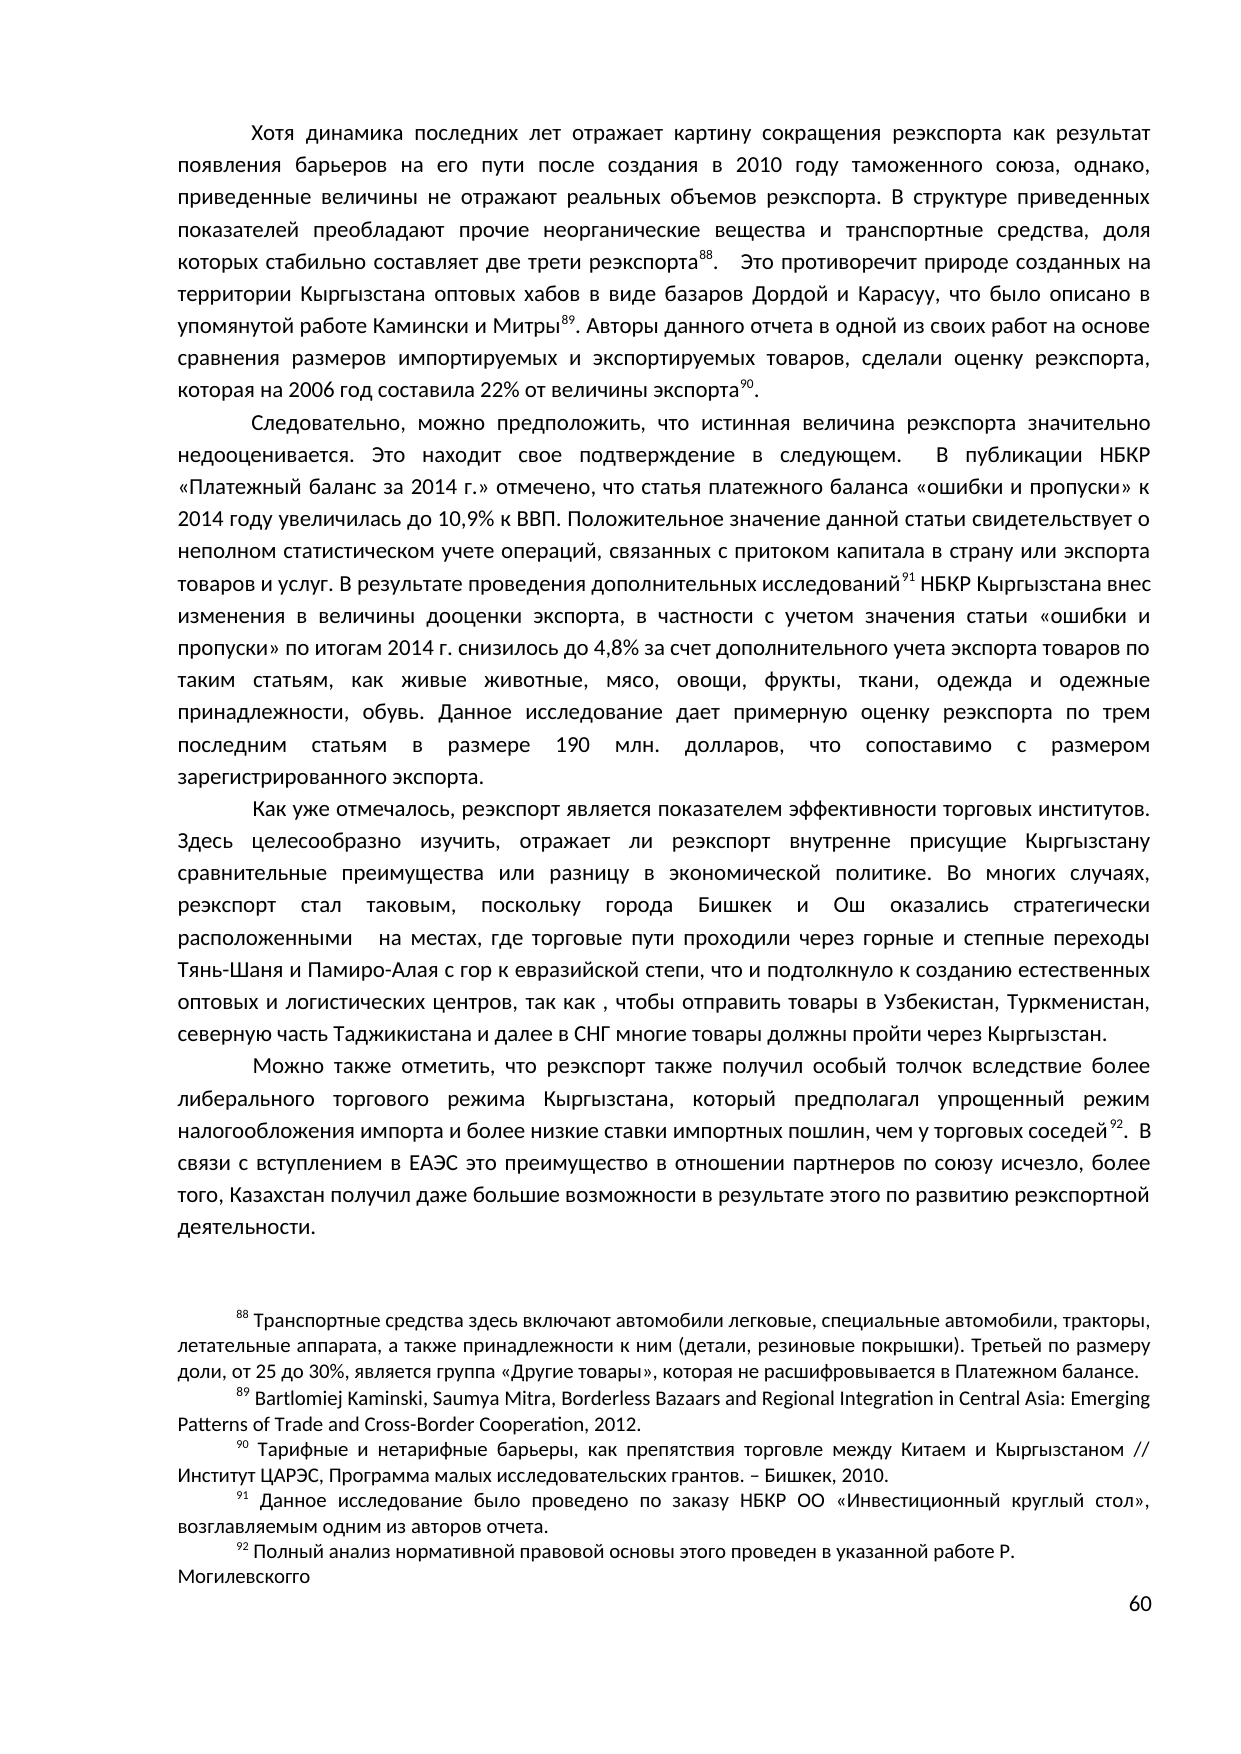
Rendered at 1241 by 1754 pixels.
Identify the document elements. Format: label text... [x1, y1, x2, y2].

text Можно также отметить, что реэкспорт также получил особый толчок вследствие более либерального торгового режима Кыргызстана, который предполагал упрощенный режим налогообложения импорта и более низкие ставки импортных пошлин, чем у торговых соседей. В связи с вступлением в ЕАЭС это преимущество в отношении партнеров по союзу исчезло, более того, Казахстан получил даже большие возможности в результате этого по развитию реэкспортной деятельности. [177, 1052, 1152, 1241]
text Хотя динамика последних лет отражает картину сокращения реэкспорта как результат появления барьеров на его пути после создания в 2010 году таможенного союза, однако, приведенные величины не отражают реальных объемов реэкспорта. В структуре приведенных показателей преобладают прочие неорганические вещества и транспортные средства, доля которых стабильно составляет две трети реэкспорта. Это противоречит природе созданных на территории Кыргызстана оптовых хабов в виде базаров Дордой и Карасуу, что было описано в упомянутой работе Камински и Митры. Авторы данного отчета в одной из своих работ на основе сравнения размеров импортируемых и экспортируемых товаров, сделали оценку реэкспорта, которая на 2006 год составила 22% от величины экспорта. [177, 118, 1152, 404]
text Как уже отмечалось, реэкспорт является показателем эффективности торговых институтов. Здесь целесообразно изучить, отражает ли реэкспорт внутренне присущие Кыргызстану сравнительные преимущества или разницу в экономической политике. Во многих случаях, реэкспорт стал таковым, поскольку города Бишкек и Ош оказались стратегически расположенными на местах, где торговые пути проходили через горные и степные переходы Тянь-Шаня и Памиро-Алая с гор к евразийской степи, что и подтолкнуло к созданию естественных оптовых и логистических центров, так как , чтобы отправить товары в Узбекистан, Туркменистан, северную часть Таджикистана и далее в СНГ многие товары должны пройти через Кыргызстан. [177, 794, 1152, 1047]
text Следовательно, можно предположить, что истинная величина реэкспорта значительно недооценивается. Это находит свое подтверждение в следующем. В публикации НБКР «Платежный баланс за 2014 г.» отмечено, что статья платежного баланса «ошибки и пропуски» к 2014 году увеличилась до 10,9% к ВВП. Положительное значение данной статьи свидетельствует о неполном статистическом учете операций, связанных с притоком капитала в страну или экспорта товаров и услуг. В результате проведения дополнительных исследований НБКР Кыргызстана внес изменения в величины дооценки экспорта, в частности с учетом значения статьи «ошибки и пропуски» по итогам 2014 г. снизилось до 4,8% за счет дополнительного учета экспорта товаров по таким статьям, как живые животные, мясо, овощи, фрукты, ткани, одежда и одежные принадлежности, обувь. Данное исследование дает примерную оценку реэкспорта по трем последним статьям в размере 190 млн. долларов, что сопоставимо с размером зарегистрированного экспорта. [177, 408, 1152, 790]
